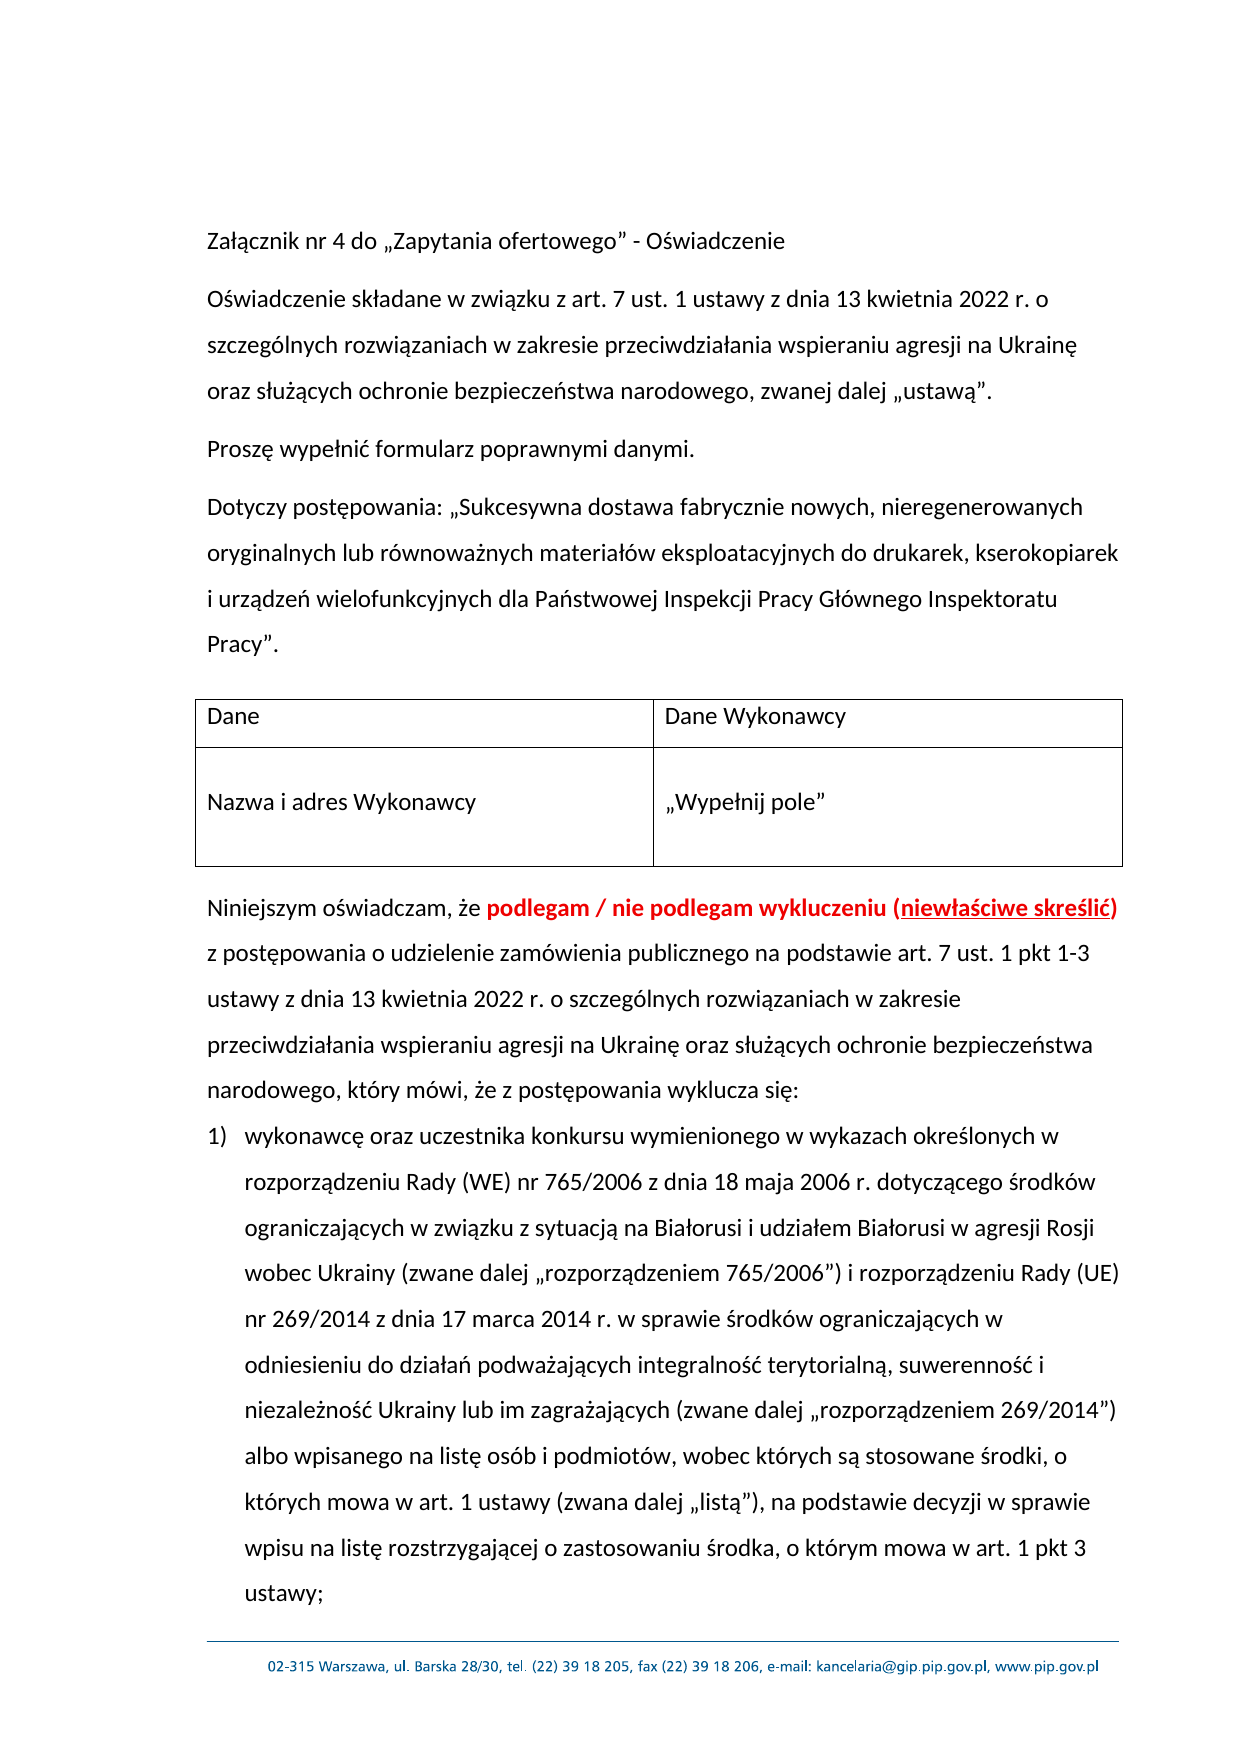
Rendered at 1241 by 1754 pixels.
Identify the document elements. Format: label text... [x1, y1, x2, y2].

subtitle Oświadczenie składane w związku z art. 7 ust. 1 ustawy z dnia 13 kwietnia 2022 r. o szczególnych rozwiązaniach w zakresie przeciwdziałania wspieraniu agresji na Ukrainę oraz służących ochronie bezpieczeństwa narodowego, zwanej dalej „ustawą”. [207, 283, 1122, 405]
subtitle Proszę wypełnić formularz poprawnymi danymi. [207, 433, 1122, 463]
table_cell „Wypełnij pole” [654, 748, 1122, 866]
table_header Dane [196, 700, 653, 747]
table_header Dane Wykonawcy [654, 700, 1122, 747]
table_cell Nazwa i adres Wykonawcy [196, 748, 653, 866]
text Dotyczy postępowania: „Sukcesywna dostawa fabrycznie nowych, nieregenerowanych oryginalnych lub równoważnych materiałów eksploatacyjnych do drukarek, kserokopiarek i urządzeń wielofunkcyjnych dla Państwowej Inspekcji Pracy Głównego Inspektoratu Pracy”. [207, 491, 1122, 659]
list wykonawcę oraz uczestnika konkursu wymienionego w wykazach określonych w rozporządzeniu Rady (WE) nr 765/2006 z dnia 18 maja 2006 r. dotyczącego środków ograniczających w związku z sytuacją na Białorusi i udziałem Białorusi w agresji Rosji wobec Ukrainy (zwane dalej „rozporządzeniem 765/2006”) i rozporządzeniu Rady (UE) nr 269/2014 z dnia 17 marca 2014 r. w sprawie środków ograniczających w odniesieniu do działań podważających integralność terytorialną, suwerenność i niezależność Ukrainy lub im zagrażających (zwane dalej „rozporządzeniem 269/2014”) albo wpisanego na listę osób i podmiotów, wobec których są stosowane środki, o których mowa w art. 1 ustawy (zwana dalej „listą”), na podstawie decyzji w sprawie wpisu na listę rozstrzygającej o zastosowaniu środka, o którym mowa w art. 1 pkt 3 ustawy; [207, 1120, 1122, 1608]
text Niniejszym oświadczam, że podlegam / nie podlegam wykluczeniu (niewłaściwe skreślić) z postępowania o udzielenie zamówienia publicznego na podstawie art. 7 ust. 1 pkt 1-3 ustawy z dnia 13 kwietnia 2022 r. o szczególnych rozwiązaniach w zakresie przeciwdziałania wspieraniu agresji na Ukrainę oraz służących ochronie bezpieczeństwa narodowego, który mówi, że z postępowania wyklucza się: [207, 892, 1122, 1105]
subtitle Załącznik nr 4 do „Zapytania ofertowego” - Oświadczenie [207, 225, 1122, 256]
